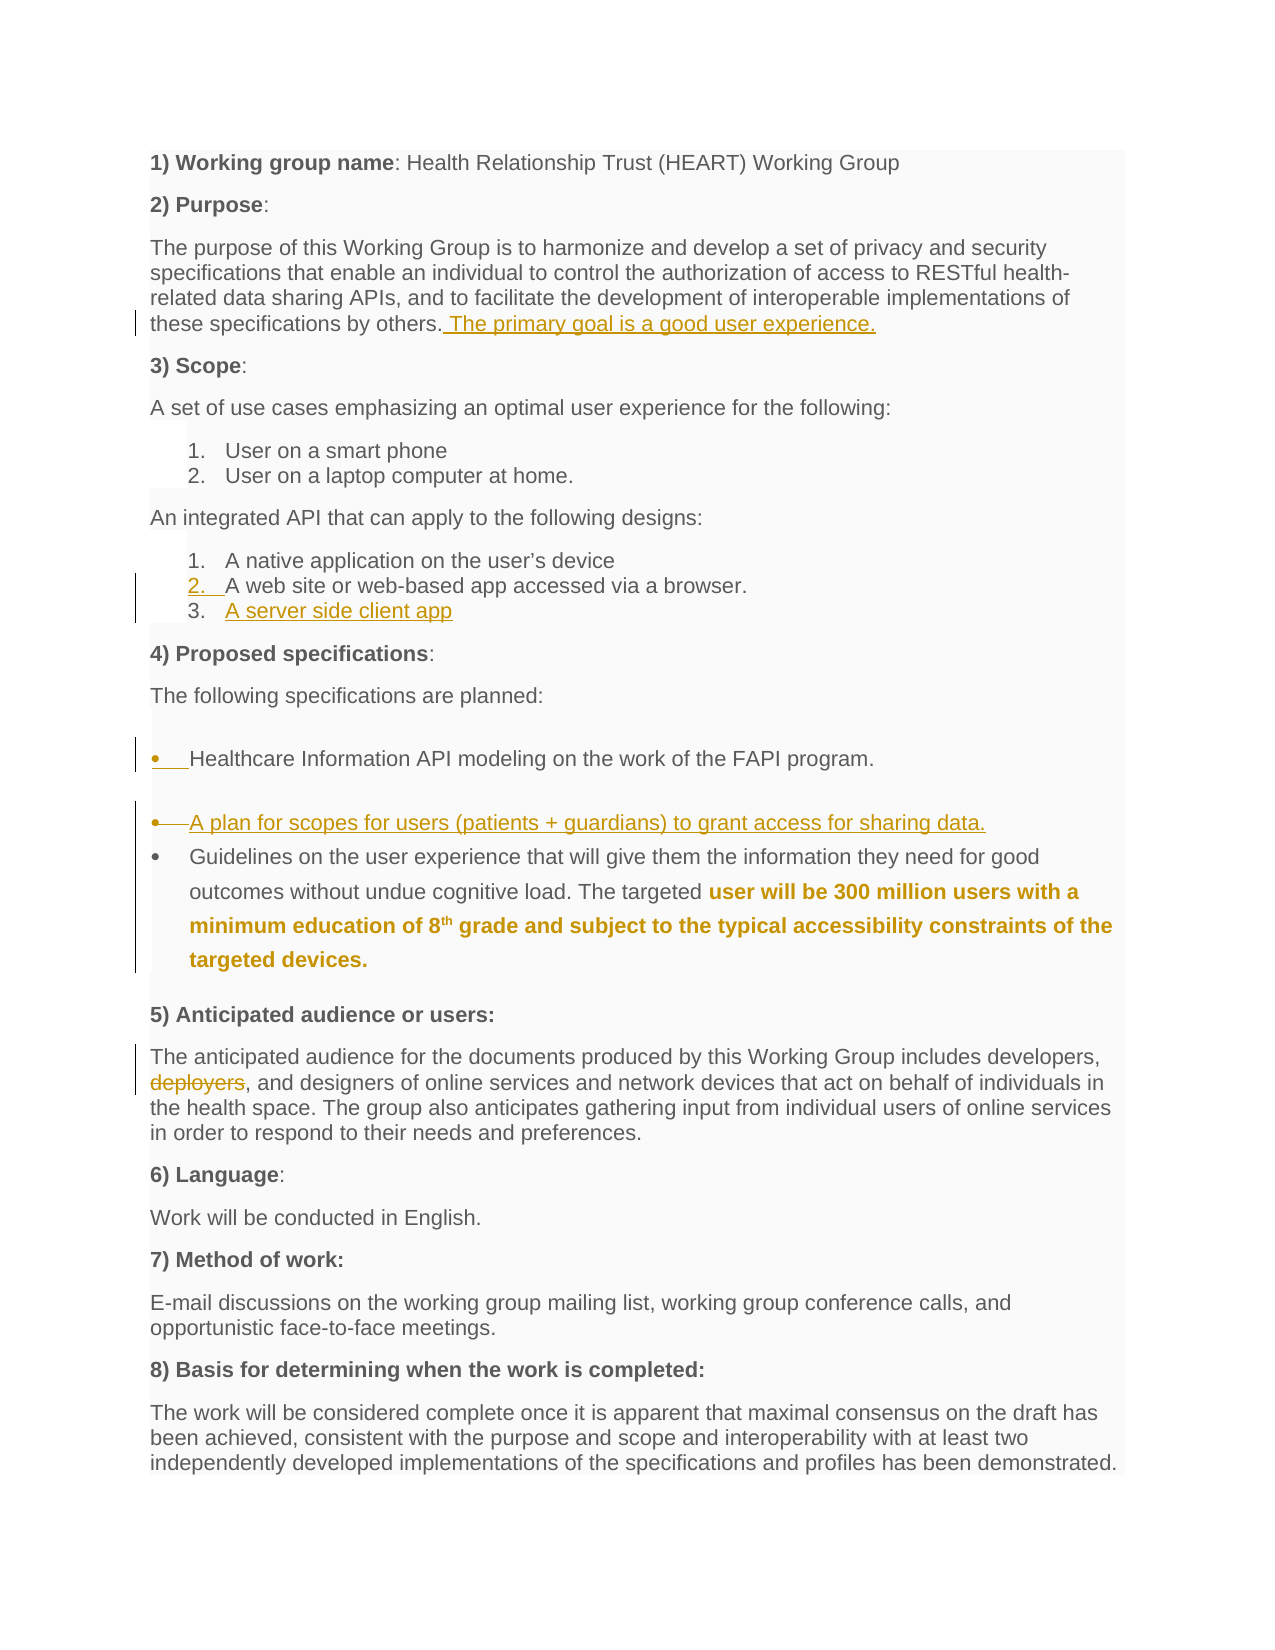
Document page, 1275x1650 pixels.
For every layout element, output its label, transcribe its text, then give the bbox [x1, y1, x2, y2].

text 5) Anticipated audience or users: [150, 1002, 1125, 1027]
text E-mail discussions on the working group mailing list, working group conference calls, and opportunistic face-to-face meetings. [150, 1289, 1125, 1340]
list Guidelines on the user experience that will give them the information they need for good outcomes without undue cognitive load. The targeted user will be 300 million users with a minimum education of 8th grade and subject to the typical accessibility constraints of the targeted devices. [152, 835, 1125, 973]
text The anticipated audience for the documents produced by this Working Group includes developers, , and designers of online services and network devices that act on behalf of individuals in the health space. The group also anticipates gathering input from individual users of online services in order to respond to their needs and preferences. [150, 1044, 1125, 1145]
text Work will be conducted in English. [150, 1204, 1125, 1230]
text 7) Method of work: [150, 1247, 1125, 1272]
text 6) Language: [150, 1162, 1125, 1187]
list Healthcare Information API modeling on the work of the FAPI program. [152, 737, 1125, 772]
list User on a smart phone [187, 438, 1125, 463]
text The work will be considered complete once it is apparent that maximal consensus on the draft has been achieved, consistent with the purpose and scope and interoperability with at least two independently developed implementations of the specifications and profiles has been demonstrated. [150, 1399, 1125, 1475]
text 4) Proposed specifications: [150, 640, 1125, 666]
text An integrated API that can apply to the following designs: [150, 505, 1125, 530]
list A native application on the user’s device [187, 548, 1125, 573]
text 1) Working group name: Health Relationship Trust (HEART) Working Group [150, 150, 1125, 175]
list A web site or web-based app accessed via a browser. [187, 573, 1125, 598]
text The purpose of this Working Group is to harmonize and develop a set of privacy and security specifications that enable an individual to control the authorization of access to RESTful health-related data sharing APIs, and to facilitate the development of interoperable implementations of these specifications by others. [150, 235, 1125, 336]
text 2) Purpose: [150, 192, 1125, 218]
text The following specifications are planned: [150, 683, 1125, 708]
text A set of use cases emphasizing an optimal user experience for the following: [150, 395, 1125, 420]
list User on a laptop computer at home. [187, 463, 1125, 488]
text 8) Basis for determining when the work is completed: [150, 1357, 1125, 1382]
text 3) Scope: [150, 353, 1125, 378]
